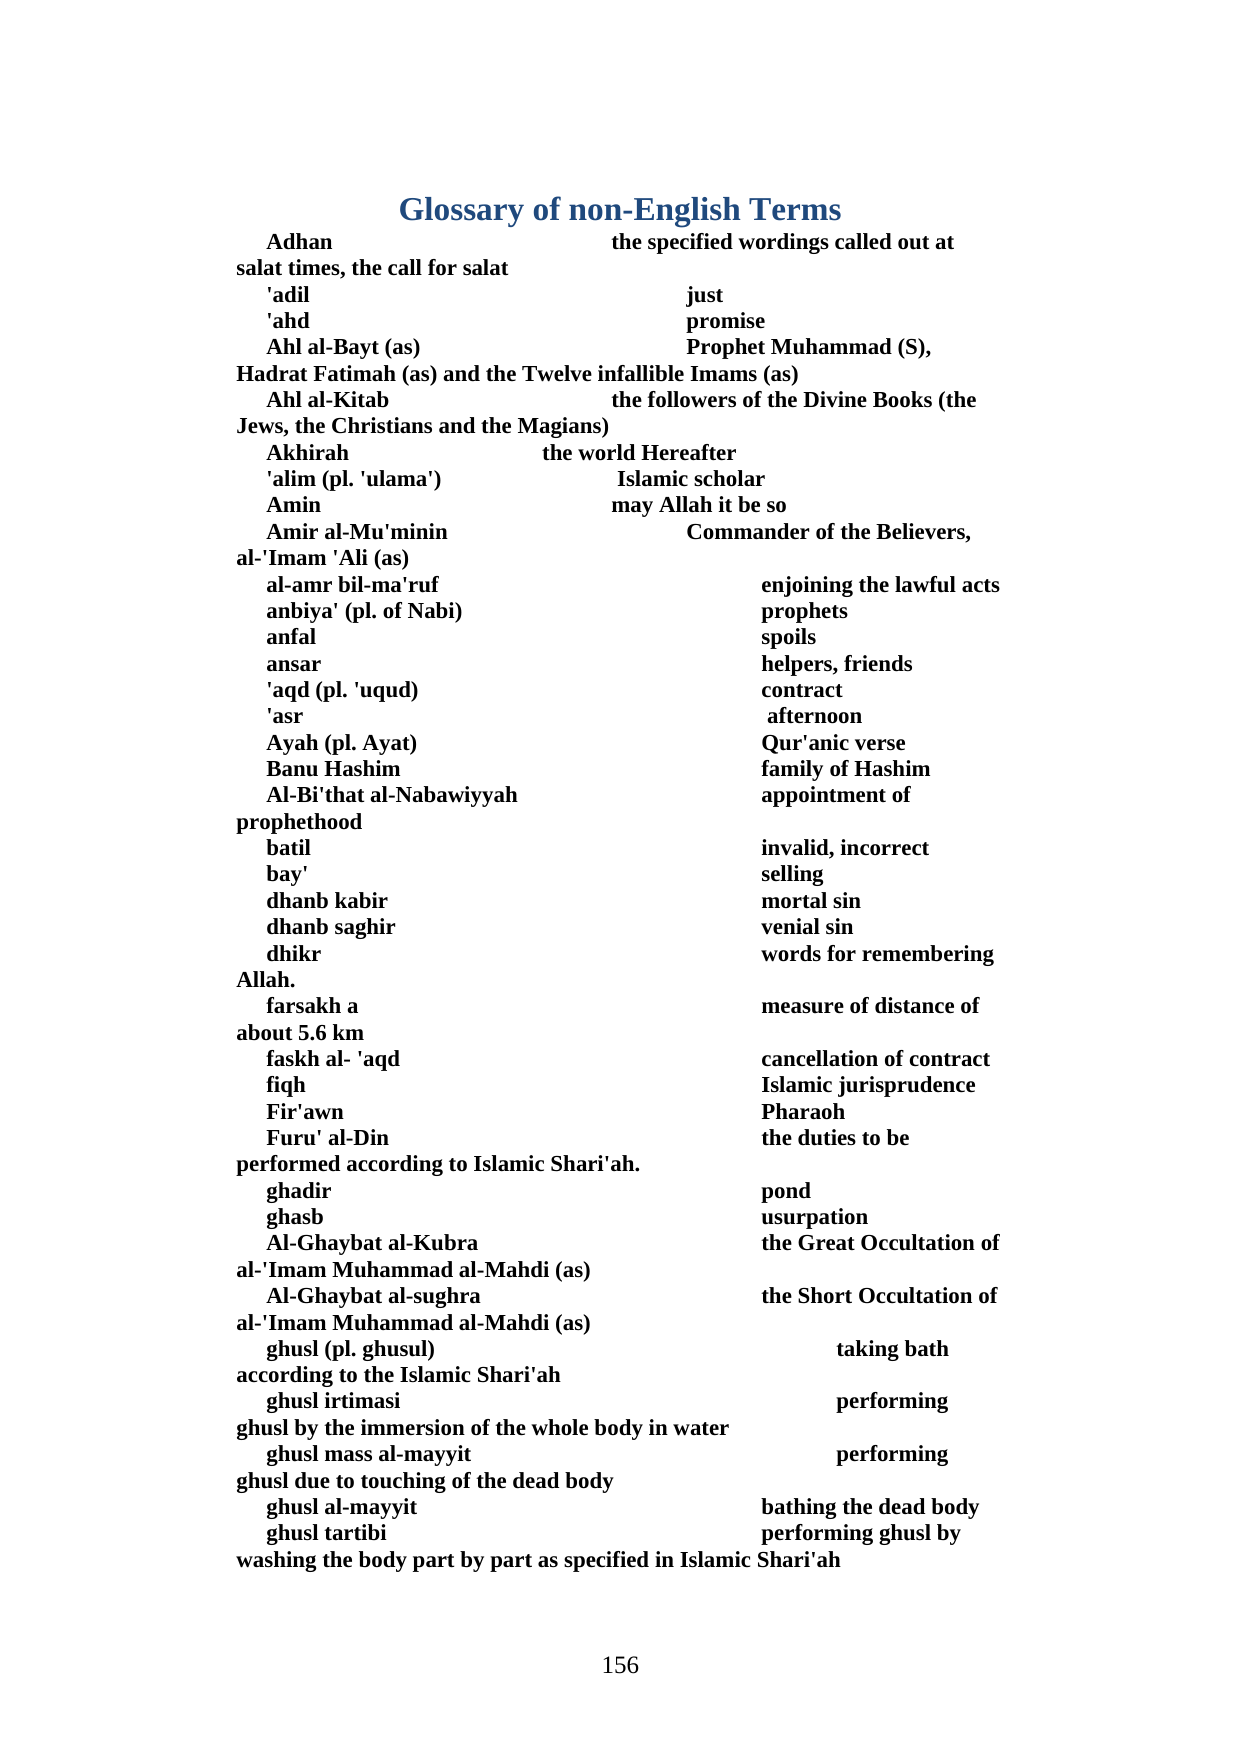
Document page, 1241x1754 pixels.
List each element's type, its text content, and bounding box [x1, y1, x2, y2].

text Ahl al-Bayt (as) Prophet Muhammad (S), Hadrat Fatimah (as) and the Twelve infallible Imams (as) [236, 333, 1004, 386]
text fiqh Islamic jurisprudence [236, 1071, 1004, 1098]
text ansar helpers, friends [236, 650, 1004, 676]
text anfal spoils [236, 623, 1004, 650]
text Adhan the specified wordings called out at salat times, the call for salat [236, 228, 1004, 281]
text ghusl tartibi performing ghusl by washing the body part by part as specified in Islamic Shari'ah [236, 1519, 1004, 1572]
text Amin may Allah it be so [236, 492, 1004, 518]
text bay' selling [236, 861, 1004, 887]
text Al-Ghaybat al-Kubra the Great Occultation of al-'Imam Muhammad al-Mahdi (as) [236, 1229, 1004, 1282]
text Amir al-Mu'minin Commander of the Believers, al-'Imam 'Ali (as) [236, 518, 1004, 571]
text Al-Bi'that al-Nabawiyyah appointment of prophethood [236, 781, 1004, 834]
text 'asr afternoon [236, 702, 1004, 729]
text al-amr bil-ma'ruf enjoining the lawful acts [236, 571, 1004, 597]
text Ahl al-Kitab the followers of the Divine Books (the Jews, the Christians and the Magians) [236, 386, 1004, 439]
subtitle Glossary of non-English Terms [236, 190, 1004, 228]
text farsakh a measure of distance of about 5.6 km [236, 992, 1004, 1045]
text anbiya' (pl. of Nabi) prophets [236, 597, 1004, 623]
text ghusl irtimasi performing ghusl by the immersion of the whole body in water [236, 1388, 1004, 1440]
text 'aqd (pl. 'uqud) contract [236, 676, 1004, 702]
text Fir'awn Pharaoh [236, 1098, 1004, 1124]
text dhanb saghir venial sin [236, 913, 1004, 939]
text dhikr words for remembering Allah. [236, 939, 1004, 992]
text 'alim (pl. 'ulama') Islamic scholar [236, 465, 1004, 492]
text Akhirah the world Hereafter [236, 439, 1004, 465]
text ghadir pond [236, 1177, 1004, 1203]
text ghusl al-mayyit bathing the dead body [236, 1493, 1004, 1519]
text dhanb kabir mortal sin [236, 887, 1004, 913]
text batil invalid, incorrect [236, 834, 1004, 861]
text Furu' al-Din the duties to be performed according to Islamic Shari'ah. [236, 1124, 1004, 1177]
text ghusl (pl. ghusul) taking bath according to the Islamic Shari'ah [236, 1335, 1004, 1388]
text Al-Ghaybat al-sughra the Short Occultation of al-'Imam Muhammad al-Mahdi (as) [236, 1282, 1004, 1335]
text faskh al- 'aqd cancellation of contract [236, 1045, 1004, 1071]
text 'ahd promise [236, 307, 1004, 333]
text ghusl mass al-mayyit performing ghusl due to touching of the dead body [236, 1440, 1004, 1493]
text Ayah (pl. Ayat) Qur'anic verse [236, 729, 1004, 755]
text 'adil just [236, 281, 1004, 307]
text Banu Hashim family of Hashim [236, 755, 1004, 781]
text ghasb usurpation [236, 1203, 1004, 1229]
